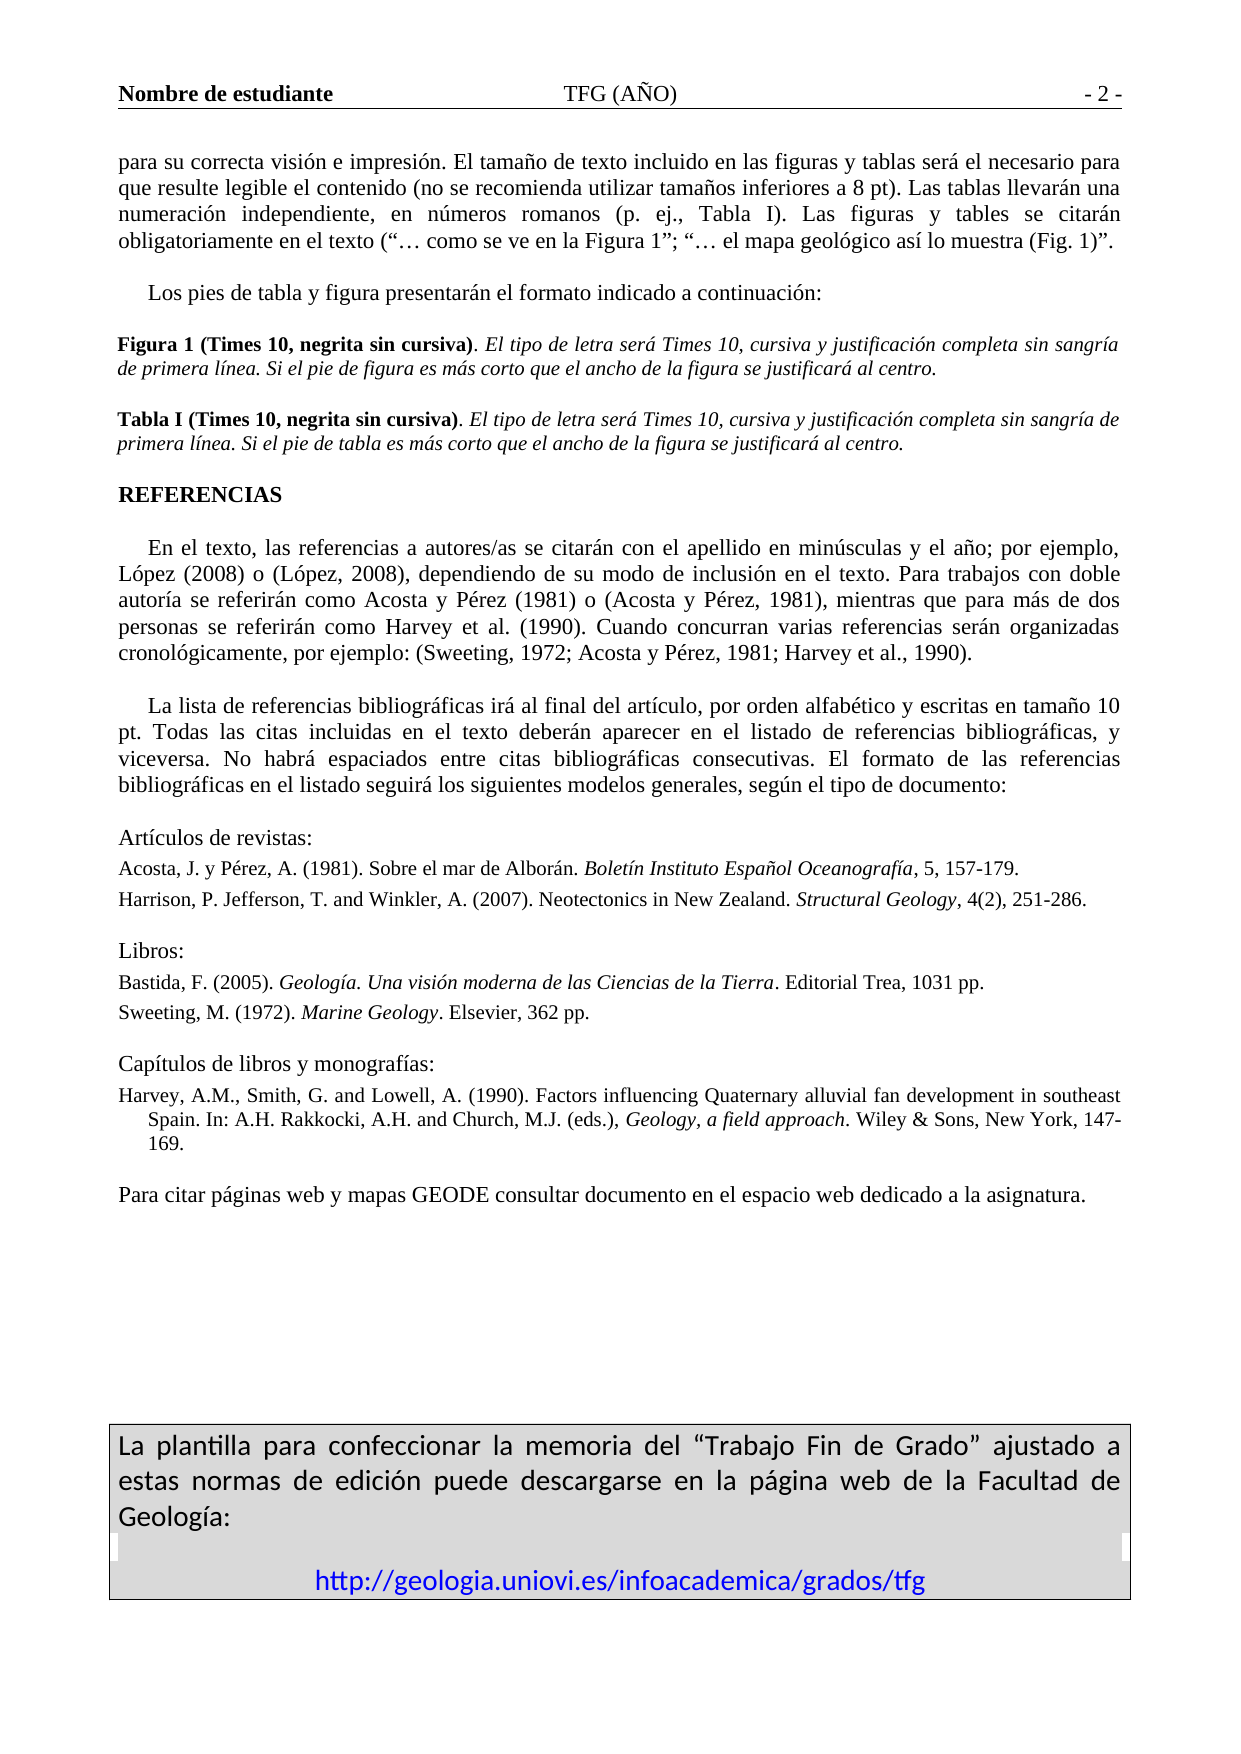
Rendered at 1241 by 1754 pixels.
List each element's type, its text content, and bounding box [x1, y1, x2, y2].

text En el texto, las referencias a autores/as se citarán con el apellido en minúsculas y el año; por ejemplo, López (2008) o (López, 2008), dependiendo de su modo de inclusión en el texto. Para trabajos con doble autoría se referirán como Acosta y Pérez (1981) o (Acosta y Pérez, 1981), mientras que para más de dos personas se referirán como Harvey et al. (1990). Cuando concurran varias referencias serán organizadas cronológicamente, por ejemplo: (Sweeting, 1972; Acosta y Pérez, 1981; Harvey et al., 1990). [118, 534, 1122, 666]
text Los pies de tabla y figura presentarán el formato indicado a continuación: [118, 279, 1122, 306]
text Harvey, A.M., Smith, G. and Lowell, A. (1990). Factors influencing Quaternary alluvial fan development in southeast Spain. In: A.H. Rakkocki, A.H. and Church, M.J. (eds.), Geology, a field approach. Wiley & Sons, New York, 147-169. [118, 1083, 1122, 1155]
text Figura 1 (Times 10, negrita sin cursiva). El tipo de letra será Times 10, cursiva y justificación completa sin sangría de primera línea. Si el pie de figura es más corto que el ancho de la figura se justificará al centro. [117, 332, 1122, 380]
text Tabla I (Times 10, negrita sin cursiva). El tipo de letra será Times 10, cursiva y justificación completa sin sangría de primera línea. Si el pie de tabla es más corto que el ancho de la figura se justificará al centro. [117, 407, 1122, 455]
text Sweeting, M. (1972). Marine Geology. Elsevier, 362 pp. [118, 1000, 1122, 1024]
text Bastida, F. (2005). Geología. Una visión moderna de las Ciencias de la Tierra. Editorial Trea, 1031 pp. [118, 970, 1122, 994]
text Libros: [118, 937, 1122, 963]
text Capítulos de libros y monografías: [118, 1050, 1122, 1077]
text La plantilla para confeccionar la memoria del “Trabajo Fin de Grado” ajustado a estas normas de edición puede descargarse en la página web de la Facultad de Geología: [110, 1425, 1130, 1533]
text http://geologia.uniovi.es/infoacademica/grados/tfg [110, 1558, 1130, 1599]
text Artículos de revistas: [118, 824, 1122, 850]
text Acosta, J. y Pérez, A. (1981). Sobre el mar de Alborán. Boletín Instituto Español Oceanografía, 5, 157-179. [118, 856, 1122, 880]
text Para citar páginas web y mapas GEODE consultar documento en el espacio web dedicado a la asignatura. [118, 1182, 1122, 1208]
text La lista de referencias bibliográficas irá al final del artículo, por orden alfabético y escritas en tamaño 10 pt. Todas las citas incluidas en el texto deberán aparecer en el listado de referencias bibliográficas, y viceversa. No habrá espaciados entre citas bibliográficas consecutivas. El formato de las referencias bibliográficas en el listado seguirá los siguientes modelos generales, según el tipo de documento: [118, 692, 1122, 797]
text Harrison, P. Jefferson, T. and Winkler, A. (2007). Neotectonics in New Zealand. Structural Geology, 4(2), 251-286. [118, 887, 1122, 911]
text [118, 148, 1122, 253]
text REFERENCIAS [118, 481, 1122, 507]
